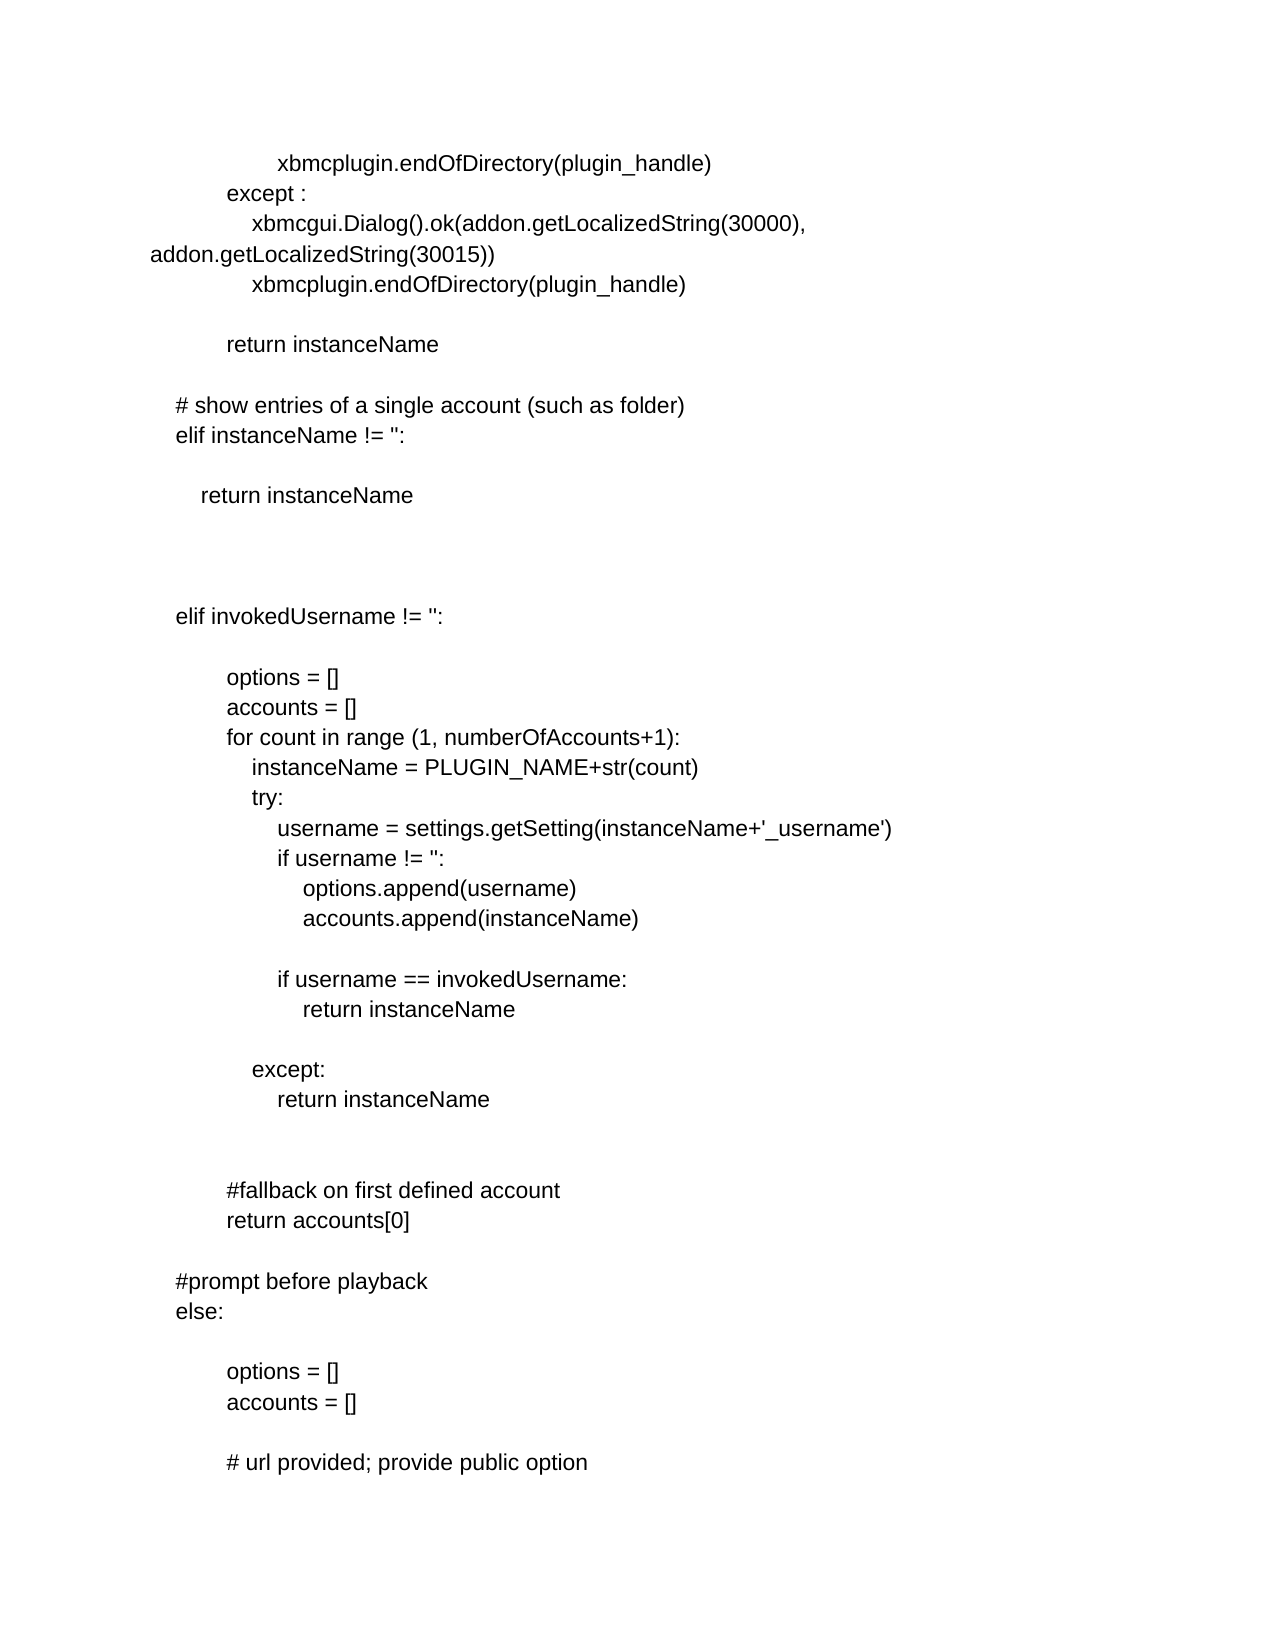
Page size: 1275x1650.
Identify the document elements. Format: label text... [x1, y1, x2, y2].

text return instanceName [150, 996, 1125, 1022]
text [150, 210, 1125, 267]
text return instanceName [150, 331, 1125, 358]
text return instanceName [150, 482, 1125, 509]
text try: [150, 784, 1125, 811]
text accounts.append(instanceName) [150, 905, 1125, 932]
text options = [] [150, 1358, 1125, 1385]
text else: [150, 1298, 1125, 1324]
text options.append(username) [150, 875, 1125, 901]
text for count in range (1, numberOfAccounts+1): [150, 724, 1125, 750]
text elif instanceName != '': [150, 422, 1125, 448]
text options = [] [150, 663, 1125, 690]
text if username != '': [150, 845, 1125, 871]
text if username == invokedUsername: [150, 966, 1125, 992]
text except : [150, 180, 1125, 207]
text xbmcplugin.endOfDirectory(plugin_handle) [150, 150, 1125, 176]
text accounts = [] [150, 694, 1125, 720]
text username = settings.getSetting(instanceName+'_username') [150, 814, 1125, 841]
text return accounts[0] [150, 1207, 1125, 1234]
text except: [150, 1056, 1125, 1083]
text elif invokedUsername != '': [150, 603, 1125, 629]
text instanceName = PLUGIN_NAME+str(count) [150, 754, 1125, 781]
text # url provided; provide public option [150, 1449, 1125, 1475]
text return instanceName [150, 1086, 1125, 1113]
text #prompt before playback [150, 1268, 1125, 1294]
text xbmcplugin.endOfDirectory(plugin_handle) [150, 271, 1125, 297]
text # show entries of a single account (such as folder) [150, 392, 1125, 418]
text #fallback on first defined account [150, 1177, 1125, 1203]
text accounts = [] [150, 1388, 1125, 1415]
